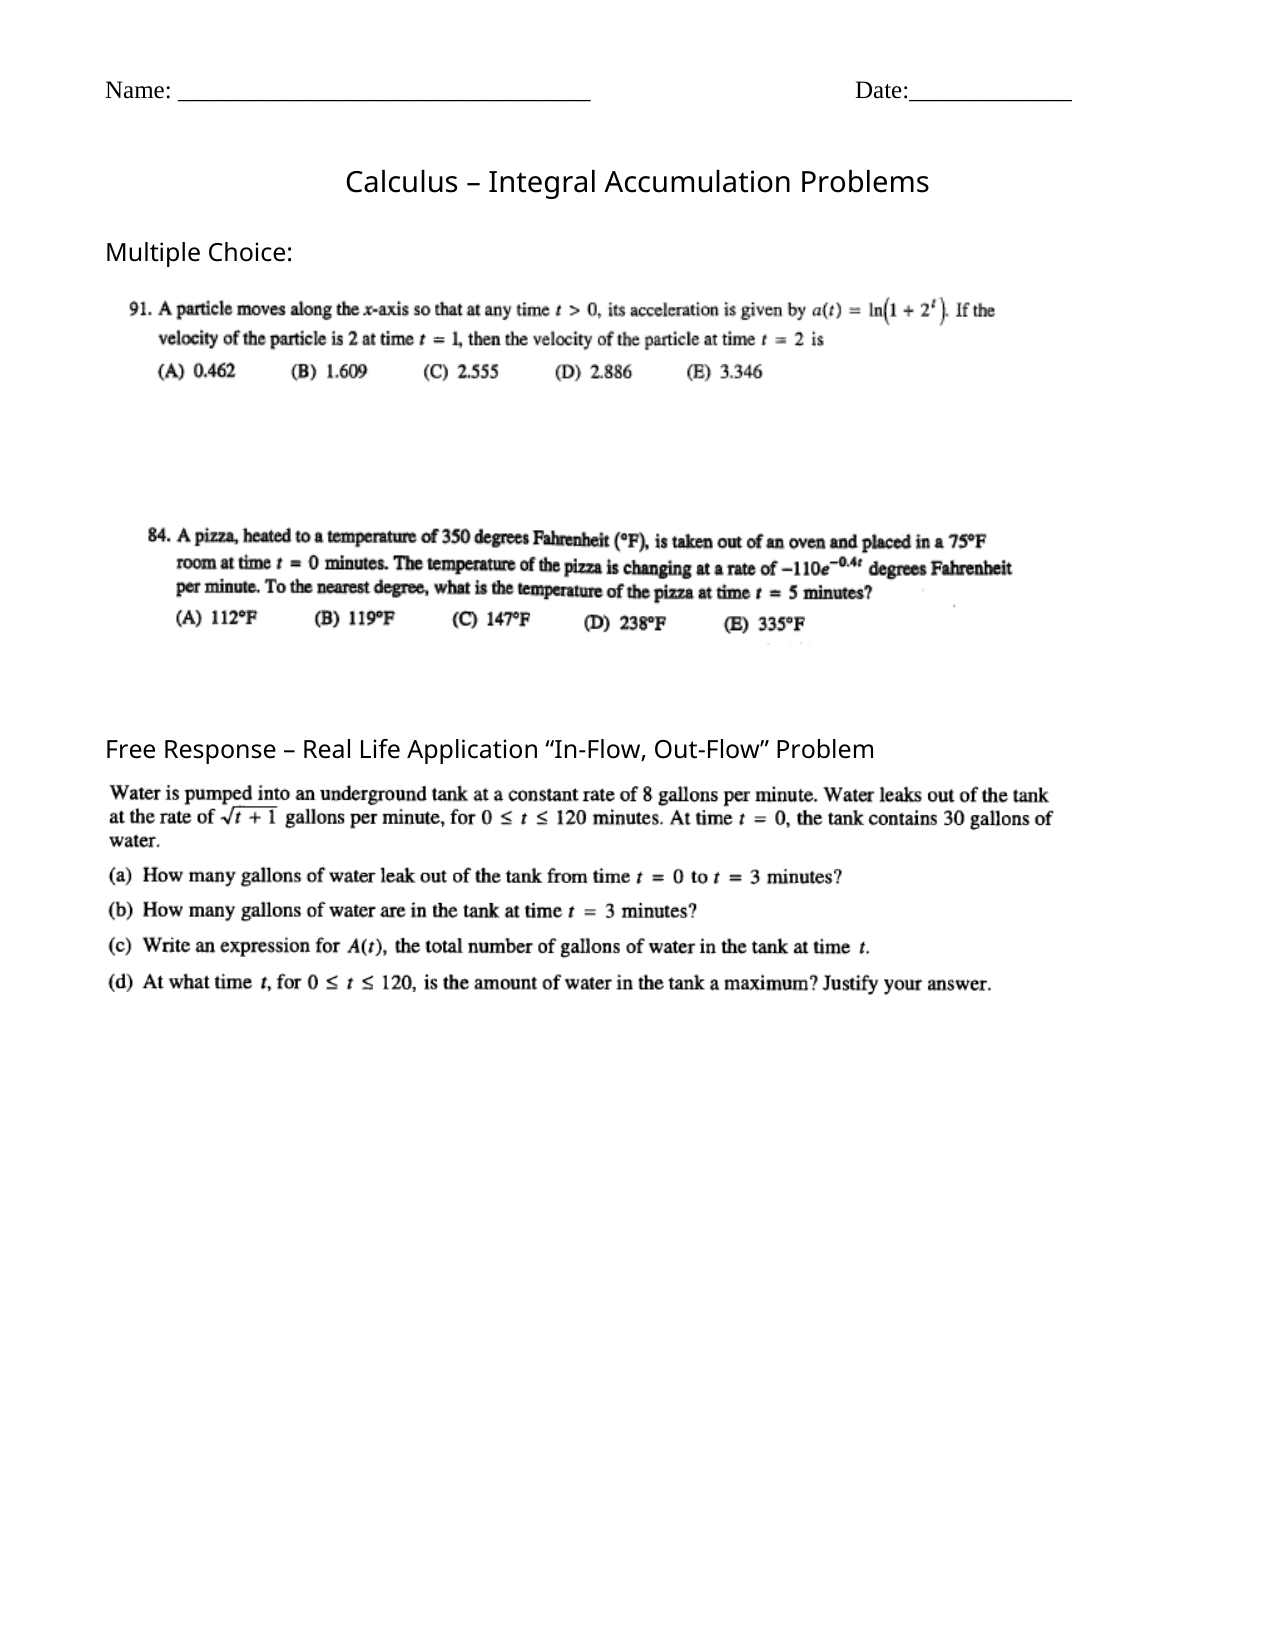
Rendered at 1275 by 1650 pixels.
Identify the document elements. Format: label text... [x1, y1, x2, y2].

text Free Response – Real Life Application “In-Flow, Out-Flow” Problem [105, 732, 1170, 766]
picture [105, 765, 1080, 1036]
text Calculus – Integral Accumulation Problems [105, 161, 1170, 201]
text Multiple Choice: [105, 235, 1170, 269]
text Name: _________________________________ Date:_____________ [105, 75, 1170, 104]
